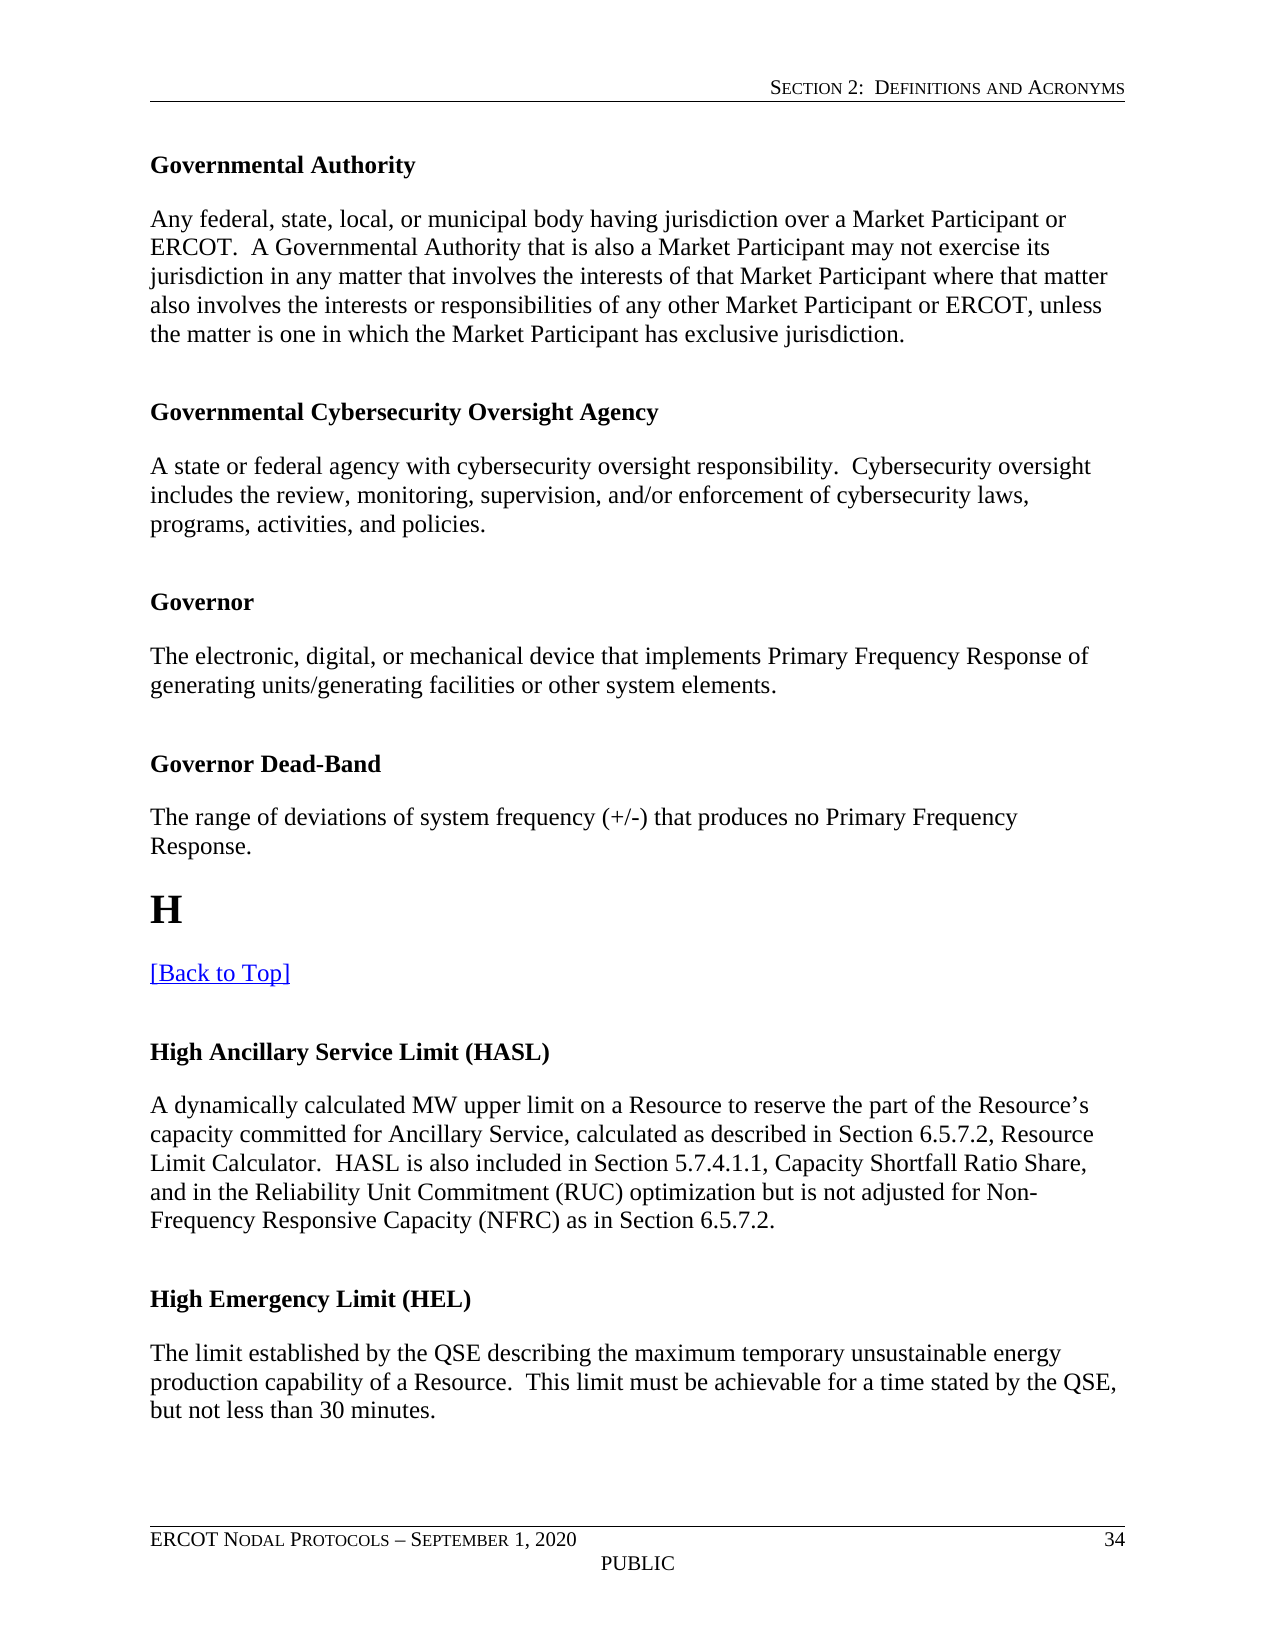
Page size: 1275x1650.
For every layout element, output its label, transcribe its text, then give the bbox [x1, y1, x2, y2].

text The limit established by the QSE describing the maximum temporary unsustainable energy production capability of a Resource. This limit must be achievable for a time stated by the QSE, but not less than 30 minutes. [150, 1338, 1125, 1424]
text Governmental Authority [150, 150, 1125, 179]
text Any federal, state, local, or municipal body having jurisdiction over a Market Participant or ERCOT. A Governmental Authority that is also a Market Participant may not exercise its jurisdiction in any matter that involves the interests of that Market Participant where that matter also involves the interests or responsibilities of any other Market Participant or ERCOT, unless the matter is one in which the Market Participant has exclusive jurisdiction. [150, 204, 1125, 347]
text High Ancillary Service Limit (HASL) [150, 1037, 1125, 1065]
text The electronic, digital, or mechanical device that implements Primary Frequency Response of generating units/generating facilities or other system elements. [150, 641, 1125, 699]
text H [150, 885, 1125, 933]
list [Back to Top] [150, 958, 1125, 987]
text A dynamically calculated MW upper limit on a Resource to reserve the part of the Resource’s capacity committed for Ancillary Service, calculated as described in Section 6.5.7.2, Resource Limit Calculator. HASL is also included in Section 5.7.4.1.1, Capacity Shortfall Ratio Share, and in the Reliability Unit Commitment (RUC) optimization but is not adjusted for Non-Frequency Responsive Capacity (NFRC) as in Section 6.5.7.2. [150, 1090, 1125, 1234]
text A state or federal agency with cybersecurity oversight responsibility. Cybersecurity oversight includes the review, monitoring, supervision, and/or enforcement of cybersecurity laws, programs, activities, and policies. [150, 451, 1125, 537]
text Governor [150, 587, 1125, 616]
text Governmental Cybersecurity Oversight Agency [150, 397, 1125, 426]
text High Emergency Limit (HEL) [150, 1284, 1125, 1313]
text Governor Dead-Band [150, 749, 1125, 777]
text The range of deviations of system frequency (+/-) that produces no Primary Frequency Response. [150, 802, 1125, 860]
